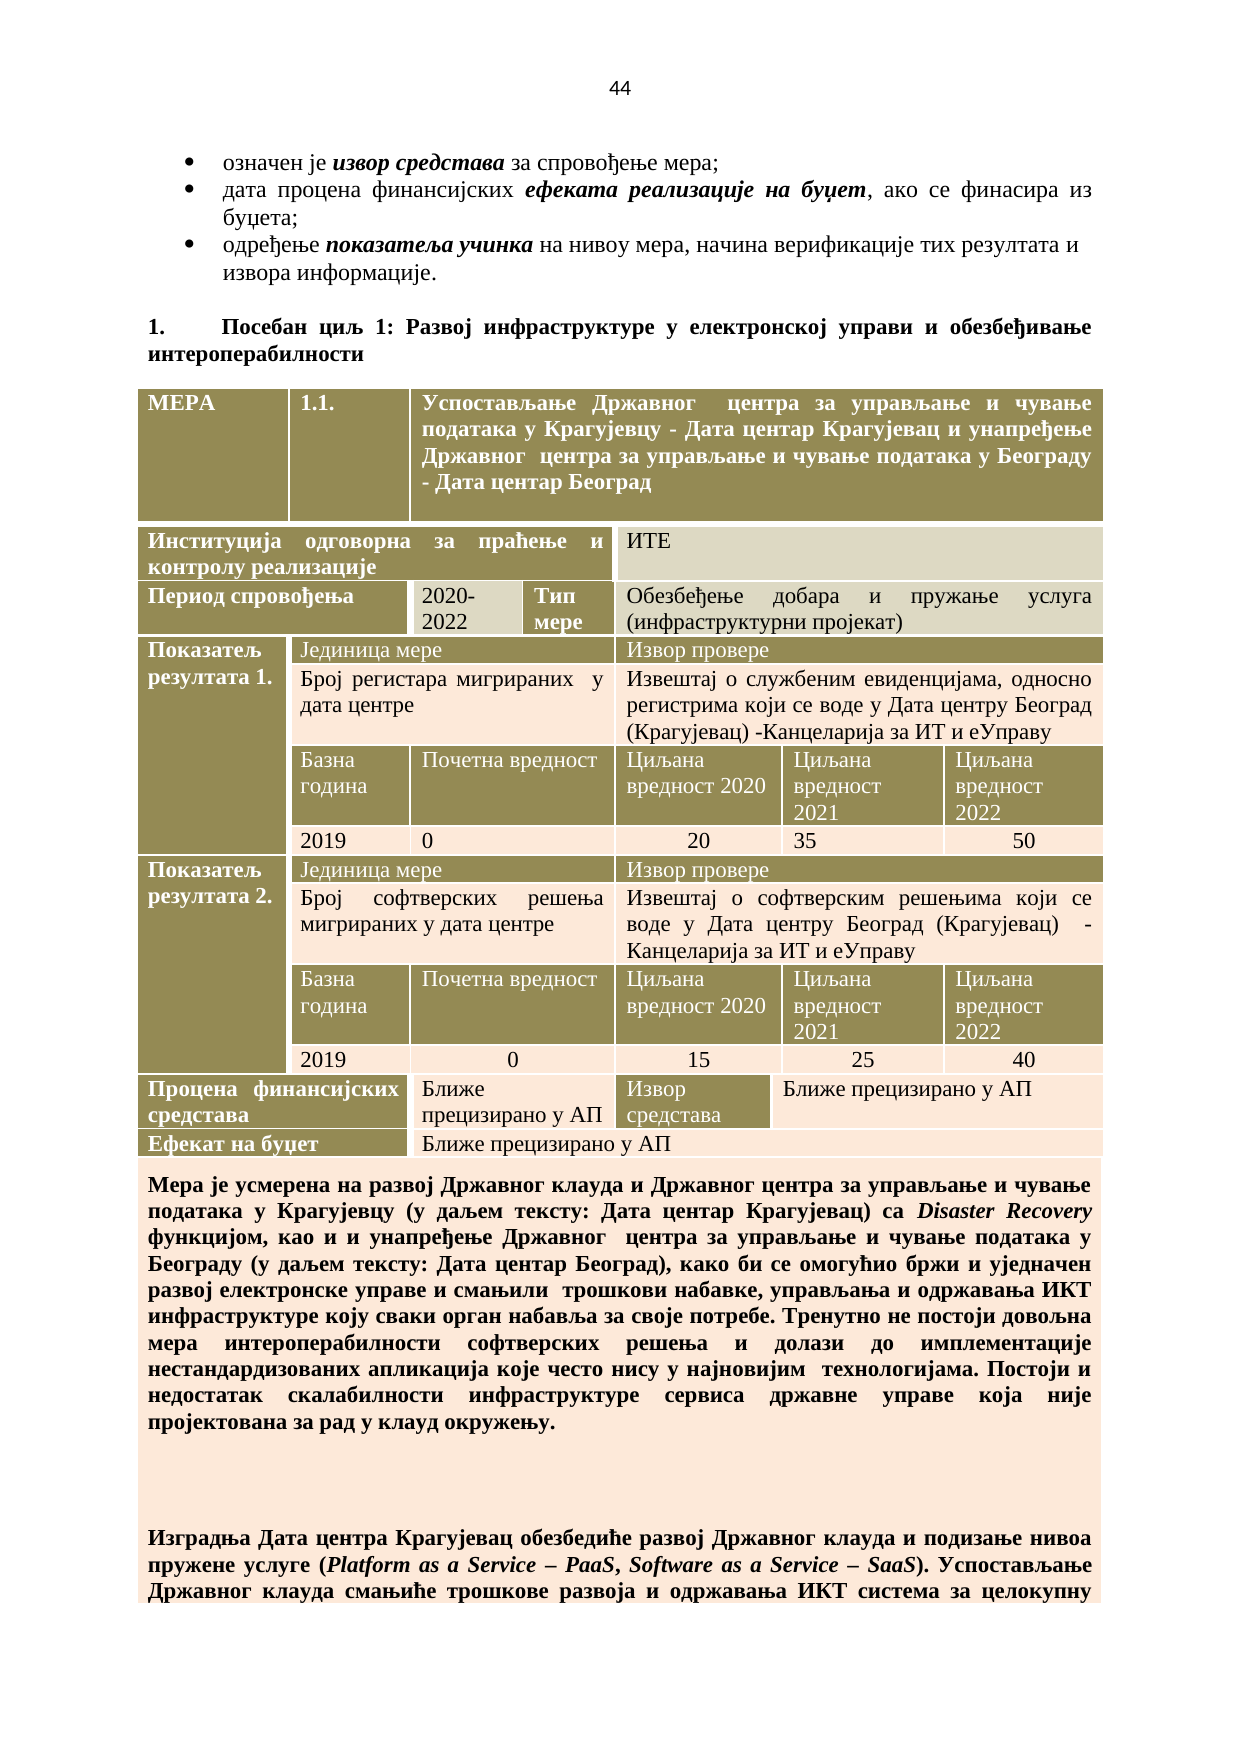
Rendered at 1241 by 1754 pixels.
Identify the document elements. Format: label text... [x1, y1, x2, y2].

table_cell Циљана вредност 2022 [945, 965, 1103, 1044]
table_cell Базна година [292, 746, 409, 825]
table_cell Ближе прецизирано у АП [414, 1075, 614, 1128]
table_cell 35 [783, 827, 943, 854]
table_cell Процена финансијских средстава [138, 1075, 407, 1128]
table_cell 2019 [292, 1046, 410, 1073]
table_cell Циљана вредност 2022 [945, 746, 1103, 825]
table_cell Ефекат на буџет [138, 1129, 407, 1156]
table_cell ИТЕ [618, 527, 1103, 580]
table_cell Почетна вредност [411, 965, 614, 1044]
table_cell 25 [783, 1046, 943, 1073]
table_cell 40 [945, 1046, 1103, 1073]
table_cell Период спровођења [138, 581, 407, 634]
list дата процена финансијских ефеката реализације на буџет, ако се финасира из буџета; [185, 175, 1092, 231]
table_cell Извор средстава [616, 1075, 770, 1128]
table_cell Број софтверских решења мигрираних у дата центре [292, 884, 614, 963]
table_cell Циљана вредност 2021 [783, 965, 943, 1044]
table_cell Извештај о софтверским решењима који се воде у Дата центру Београд (Крагујевац) -Канцеларијa за ИТ и еУправу [616, 884, 1103, 963]
table_cell Показатељ резултата 1. [138, 637, 286, 854]
table_cell Обезбеђење добара и пружање услуга (инфраструктурни пројекат) [616, 582, 1103, 634]
table_cell Ближе прецизирано у АП [414, 1130, 1103, 1156]
table_cell 0 [411, 827, 614, 854]
list одређење показатеља учинка на нивоу мера, начина верификације тих резултата и [185, 231, 1092, 258]
table_cell Ближе прецизирано у АП [773, 1075, 1103, 1128]
table_cell Базна година [292, 965, 409, 1044]
table_cell Јединица мере [292, 637, 614, 663]
table_cell Институција одговорна за праћење и контролу реализације [138, 527, 612, 580]
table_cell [138, 1158, 1101, 1603]
table_cell Циљана вредност 2021 [783, 746, 943, 825]
table_cell Циљана вредност 2020 [616, 746, 781, 825]
table_cell Јединица мере [292, 856, 614, 882]
table_cell Број регистара мигрираних у дата центре [292, 665, 614, 744]
table_cell 20 [616, 827, 781, 854]
table_cell 15 [616, 1046, 781, 1073]
table_cell 0 [411, 1046, 614, 1073]
table_header Успостављање Државног центра за управљање и чување података у Крагујевцу - Дата центар Крагујевац и унапређење Државног центра за управљање и чување података у Београду - Дата центар Београд [411, 389, 1103, 521]
table_cell 50 [945, 827, 1103, 854]
table_cell Тип мере [523, 581, 614, 634]
table_cell Почетна вредност [411, 746, 614, 825]
list означен је извор средстава за спровођење мера; [185, 148, 1092, 175]
table_cell Извор провере [616, 856, 1103, 882]
table_header 1.1. [290, 389, 409, 521]
table_cell 2020-2022 [414, 581, 522, 634]
table_cell 2019 [292, 827, 410, 854]
table_cell Извештај о службеним евиденцијама, односно регистрима који се воде у Дата центру Београд (Крагујевац) -Канцеларијa за ИТ и еУправу [616, 665, 1103, 744]
table_cell Извор провере [616, 637, 1103, 663]
table_cell Циљана вредност 2020 [616, 965, 781, 1044]
table_header MEРA [138, 389, 288, 521]
table_cell Показатељ резултата 2. [138, 856, 286, 1073]
text 1. Посебан циљ 1: Развој инфраструктуре у електронској управи и обезбеђивање интероперабилности [148, 313, 1092, 366]
list извора информације. [223, 258, 1092, 286]
